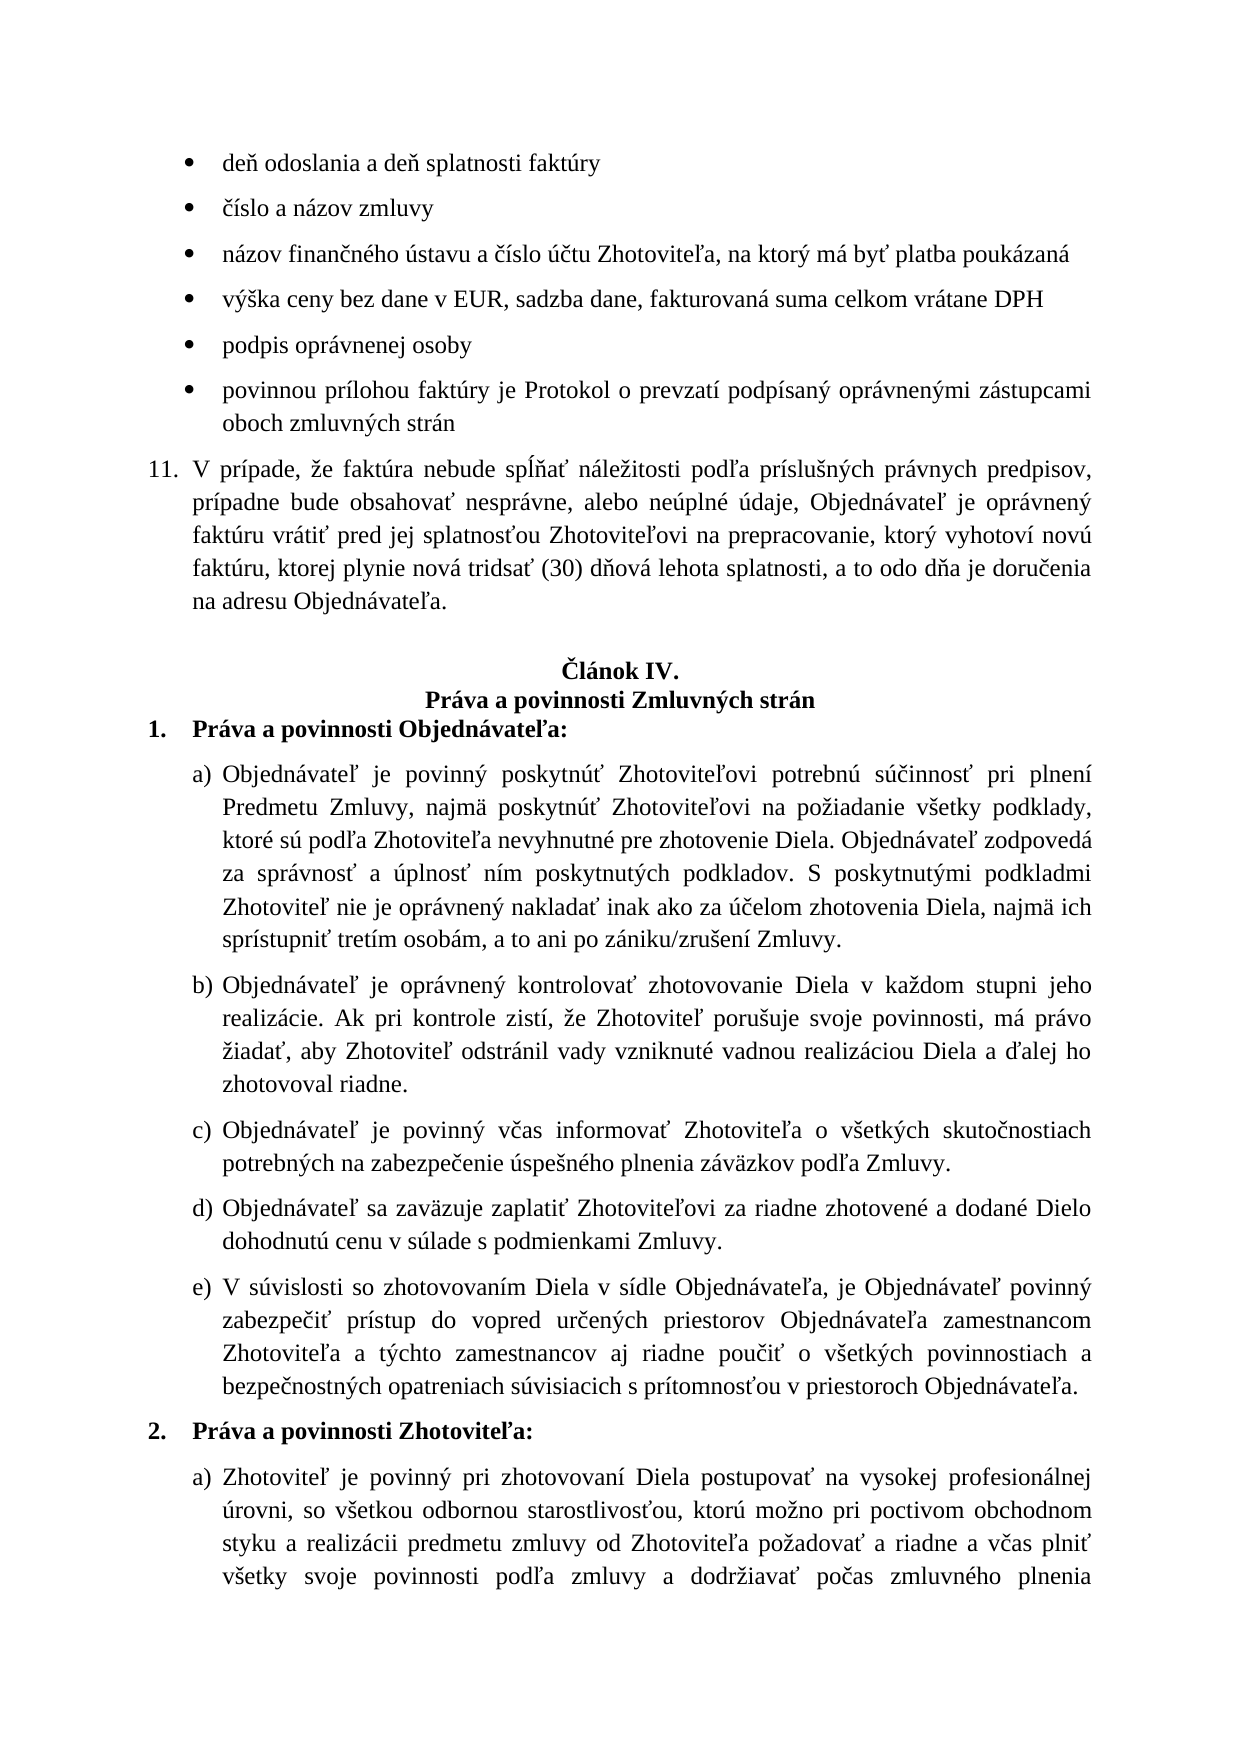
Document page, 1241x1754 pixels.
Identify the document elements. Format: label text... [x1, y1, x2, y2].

list Objednávateľ sa zaväzuje zaplatiť Zhotoviteľovi za riadne zhotovené a dodané Dielo dohodnutú cenu v súlade s podmienkami Zmluvy. [192, 1193, 1092, 1255]
list Práva a povinnosti Objednávateľa: [148, 714, 1092, 743]
list povinnou prílohou faktúry je Protokol o prevzatí podpísaný oprávnenými zástupcami oboch zmluvných strán [185, 375, 1092, 437]
list V prípade, že faktúra nebude spĺňať náležitosti podľa príslušných právnych predpisov, prípadne bude obsahovať nesprávne, alebo neúplné údaje, Objednávateľ je oprávnený faktúru vrátiť pred jej splatnosťou Zhotoviteľovi na prepracovanie, ktorý vyhotoví novú faktúru, ktorej plynie nová tridsať (30) dňová lehota splatnosti, a to odo dňa je doručenia na adresu Objednávateľa. [148, 454, 1092, 615]
list číslo a názov zmluvy [185, 193, 1092, 222]
list Objednávateľ je povinný včas informovať Zhotoviteľa o všetkých skutočnostiach potrebných na zabezpečenie úspešného plnenia záväzkov podľa Zmluvy. [192, 1115, 1092, 1176]
list V súvislosti so zhotovovaním Diela v sídle Objednávateľa, je Objednávateľ povinný zabezpečiť prístup do vopred určených priestorov Objednávateľa zamestnancom Zhotoviteľa a týchto zamestnancov aj riadne poučiť o všetkých povinnostiach a bezpečnostných opatreniach súvisiacich s prítomnosťou v priestoroch Objednávateľa. [192, 1272, 1092, 1399]
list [192, 1462, 1092, 1590]
list názov finančného ústavu a číslo účtu Zhotoviteľa, na ktorý má byť platba poukázaná [185, 239, 1092, 267]
list Objednávateľ je povinný poskytnúť Zhotoviteľovi potrebnú súčinnosť pri plnení Predmetu Zmluvy, najmä poskytnúť Zhotoviteľovi na požiadanie všetky podklady, ktoré sú podľa Zhotoviteľa nevyhnutné pre zhotovenie Diela. Objednávateľ zodpovedá za správnosť a úplnosť ním poskytnutých podkladov. S poskytnutými podkladmi Zhotoviteľ nie je oprávnený nakladať inak ako za účelom zhotovenia Diela, najmä ich sprístupniť tretím osobám, a to ani po zániku/zrušení Zmluvy. [192, 759, 1092, 953]
list podpis oprávnenej osoby [185, 330, 1092, 358]
list deň odoslania a deň splatnosti faktúry [185, 148, 1092, 176]
list Objednávateľ je oprávnený kontrolovať zhotovovanie Diela v každom stupni jeho realizácie. Ak pri kontrole zistí, že Zhotoviteľ porušuje svoje povinnosti, má právo žiadať, aby Zhotoviteľ odstránil vady vzniknuté vadnou realizáciou Diela a ďalej ho zhotovoval riadne. [192, 970, 1092, 1098]
list Práva a povinnosti Zhotoviteľa: [148, 1416, 1092, 1445]
text Práva a povinnosti Zmluvných strán [148, 685, 1092, 714]
list výška ceny bez dane v EUR, sadzba dane, fakturovaná suma celkom vrátane DPH [185, 284, 1092, 313]
text Článok IV. [148, 656, 1092, 685]
